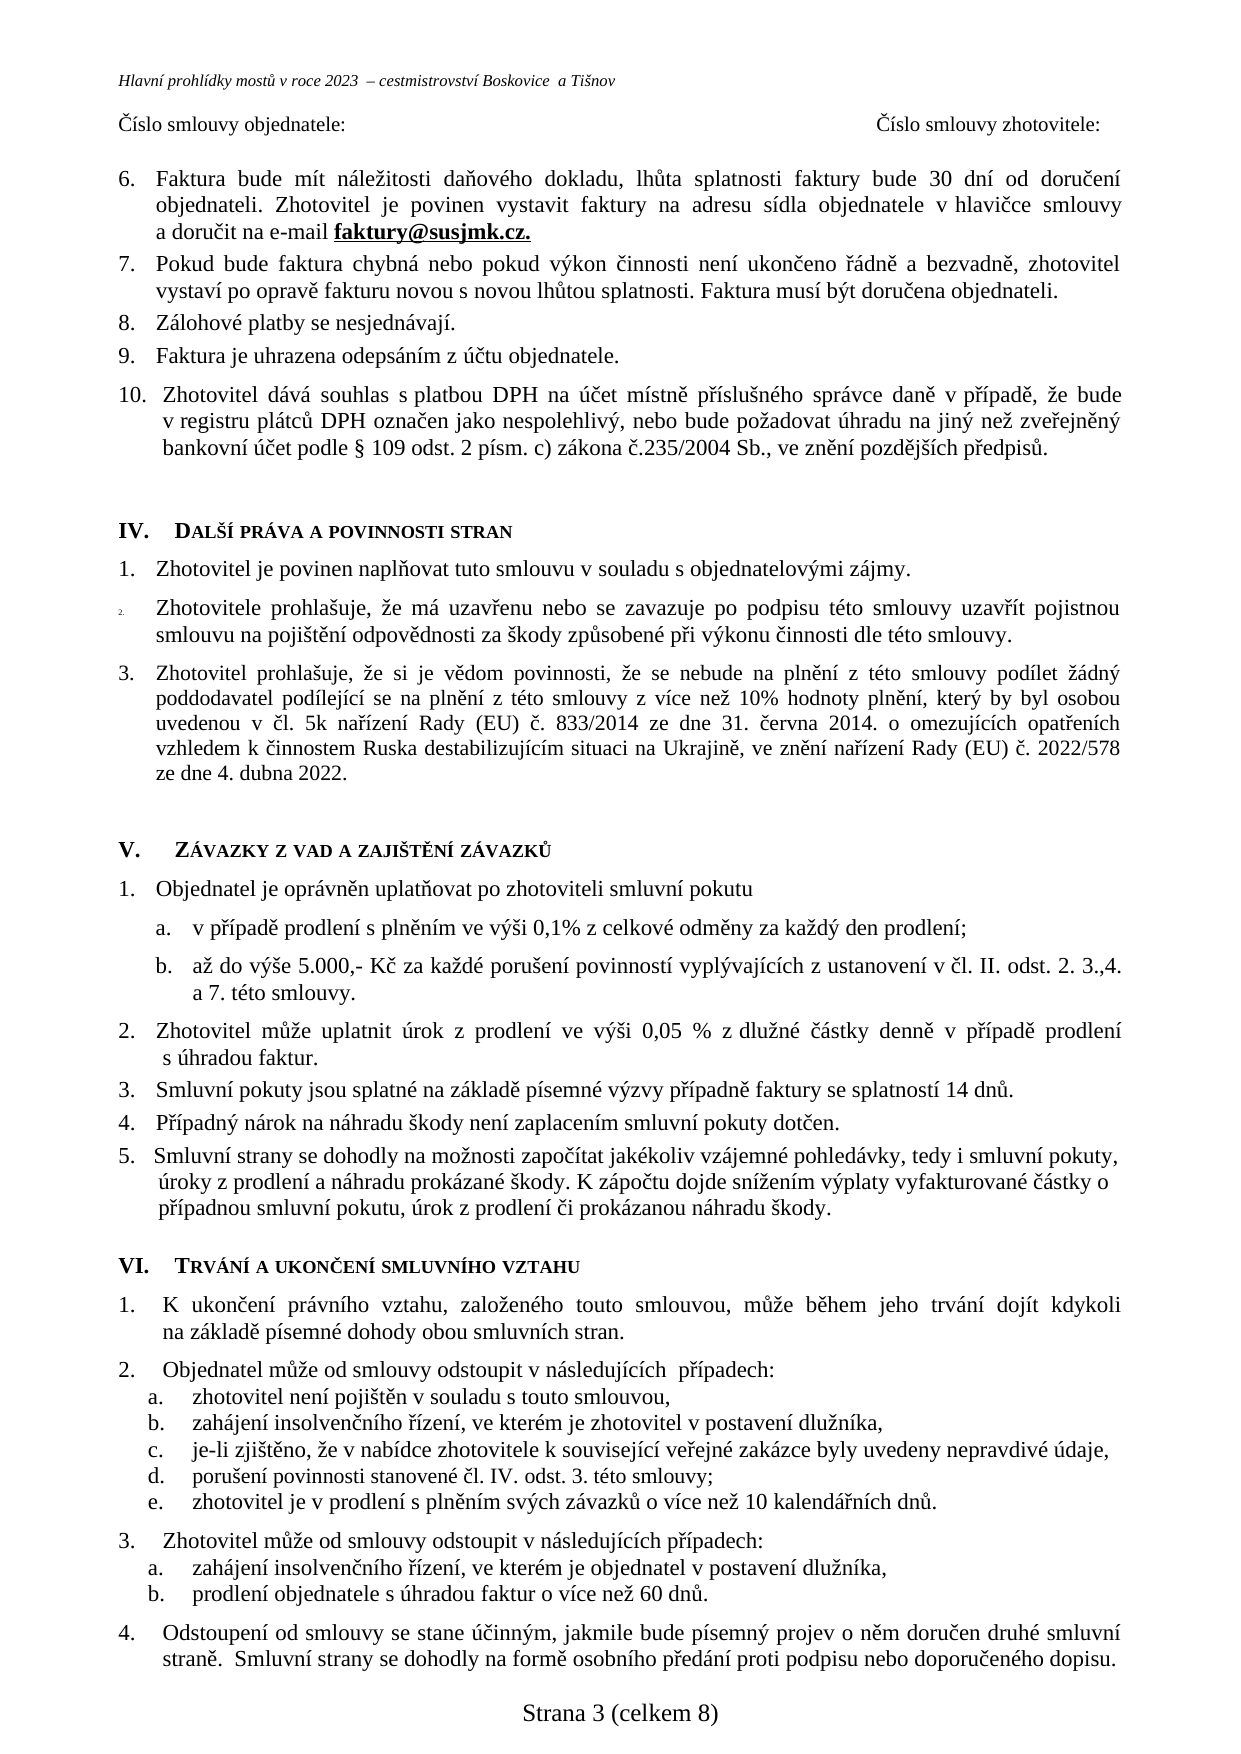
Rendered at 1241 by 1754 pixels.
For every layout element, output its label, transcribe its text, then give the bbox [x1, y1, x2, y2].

list zahájení insolvenčního řízení, ve kterém je objednatel v postavení dlužníka, [148, 1553, 1122, 1580]
list Případný nárok na náhradu škody není zaplacením smluvní pokuty dotčen. [118, 1109, 1122, 1136]
list Odstoupení od smlouvy se stane účinným, jakmile bude písemný projev o něm doručen druhé smluvní straně. Smluvní strany se dohodly na formě osobního předání proti podpisu nebo doporučeného dopisu. [118, 1619, 1122, 1671]
list Pokud bude faktura chybná nebo pokud výkon činnosti není ukončeno řádně a bezvadně, zhotovitel vystaví po opravě fakturu novou s novou lhůtou splatnosti. Faktura musí být doručena objednateli. [118, 251, 1122, 303]
text úroky z prodlení a náhradu prokázané škody. K zápočtu dojde snížením výplaty vyfakturované částky o [118, 1168, 1122, 1194]
list v případě prodlení s plněním ve výši 0,1% z celkové odměny za každý den prodlení; [155, 913, 1122, 940]
list Trvání a ukončení smluvního vztahu [118, 1252, 1122, 1279]
list Smluvní pokuty jsou splatné na základě písemné výzvy případně faktury se splatností 14 dnů. [118, 1077, 1122, 1103]
list Další práva a povinnosti stran [118, 517, 1122, 543]
list K ukončení právního vztahu, založeného touto smlouvou, může během jeho trvání dojít kdykoli na základě písemné dohody obou smluvních stran. [118, 1291, 1122, 1344]
list Zhotovitel dává souhlas s platbou DPH na účet místně příslušného správce daně v případě, že bude v registru plátců DPH označen jako nespolehlivý, nebo bude požadovat úhradu na jiný než zveřejněný bankovní účet podle § 109 odst. 2 písm. c) zákona č.235/2004 Sb., ve znění pozdějších předpisů. [118, 381, 1122, 460]
list porušení povinnosti stanovené čl. IV. odst. 3. této smlouvy; [148, 1462, 1122, 1488]
list Faktura bude mít náležitosti daňového dokladu, lhůta splatnosti faktury bude 30 dní od doručení objednateli. Zhotovitel je povinen vystavit faktury na adresu sídla objednatele v hlavičce smlouvy a doručit na e-mail faktury@susjmk.cz. [118, 165, 1122, 244]
list Zhotovitel může uplatnit úrok z prodlení ve výši 0,05 % z dlužné částky denně v případě prodlení s úhradou faktur. [118, 1018, 1122, 1070]
list až do výše 5.000,- Kč za každé porušení povinností vyplývajících z ustanovení v čl. II. odst. 2. 3.,4. a 7. této smlouvy. [155, 952, 1122, 1005]
list je-li zjištěno, že v nabídce zhotovitele k související veřejné zakázce byly uvedeny nepravdivé údaje, [148, 1436, 1122, 1462]
text případnou smluvní pokutu, úrok z prodlení či prokázanou náhradu škody. [118, 1194, 1122, 1221]
list Zhotovitel může od smlouvy odstoupit v následujících případech: [118, 1527, 1122, 1553]
list Závazky z vad a zajištění závazků [118, 836, 1122, 862]
list zahájení insolvenčního řízení, ve kterém je zhotovitel v postavení dlužníka, [148, 1409, 1122, 1436]
list Objednatel může od smlouvy odstoupit v následujících případech: [118, 1357, 1122, 1383]
list Smluvní strany se dohodly na možnosti započítat jakékoliv vzájemné pohledávky, tedy i smluvní pokuty, [118, 1142, 1122, 1168]
list zhotovitel není pojištěn v souladu s touto smlouvou, [148, 1383, 1122, 1409]
list Zhotovitel prohlašuje, že si je vědom povinnosti, že se nebude na plnění z této smlouvy podílet žádný poddodavatel podílející se na plnění z této smlouvy z více než 10% hodnoty plnění, který by byl osobou uvedenou v čl. 5k nařízení Rady (EU) č. 833/2014 ze dne 31. června 2014. o omezujících opatřeních vzhledem k činnostem Ruska destabilizujícím situaci na Ukrajině, ve znění nařízení Rady (EU) č. 2022/578 ze dne 4. dubna 2022. [118, 659, 1122, 786]
list prodlení objednatele s úhradou faktur o více než 60 dnů. [148, 1580, 1122, 1606]
list Zhotovitele prohlašuje, že má uzavřenu nebo se zavazuje po podpisu této smlouvy uzavřít pojistnou smlouvu na pojištění odpovědnosti za škody způsobené při výkonu činnosti dle této smlouvy. [118, 594, 1122, 647]
list Faktura je uhrazena odepsáním z účtu objednatele. [118, 342, 1122, 368]
list zhotovitel je v prodlení s plněním svých závazků o více než 10 kalendářních dnů. [148, 1488, 1122, 1515]
list Zhotovitel je povinen naplňovat tuto smlouvu v souladu s objednatelovými zájmy. [118, 556, 1122, 582]
list Zálohové platby se nesjednávají. [118, 309, 1122, 336]
list Objednatel je oprávněn uplatňovat po zhotoviteli smluvní pokutu [118, 875, 1122, 901]
